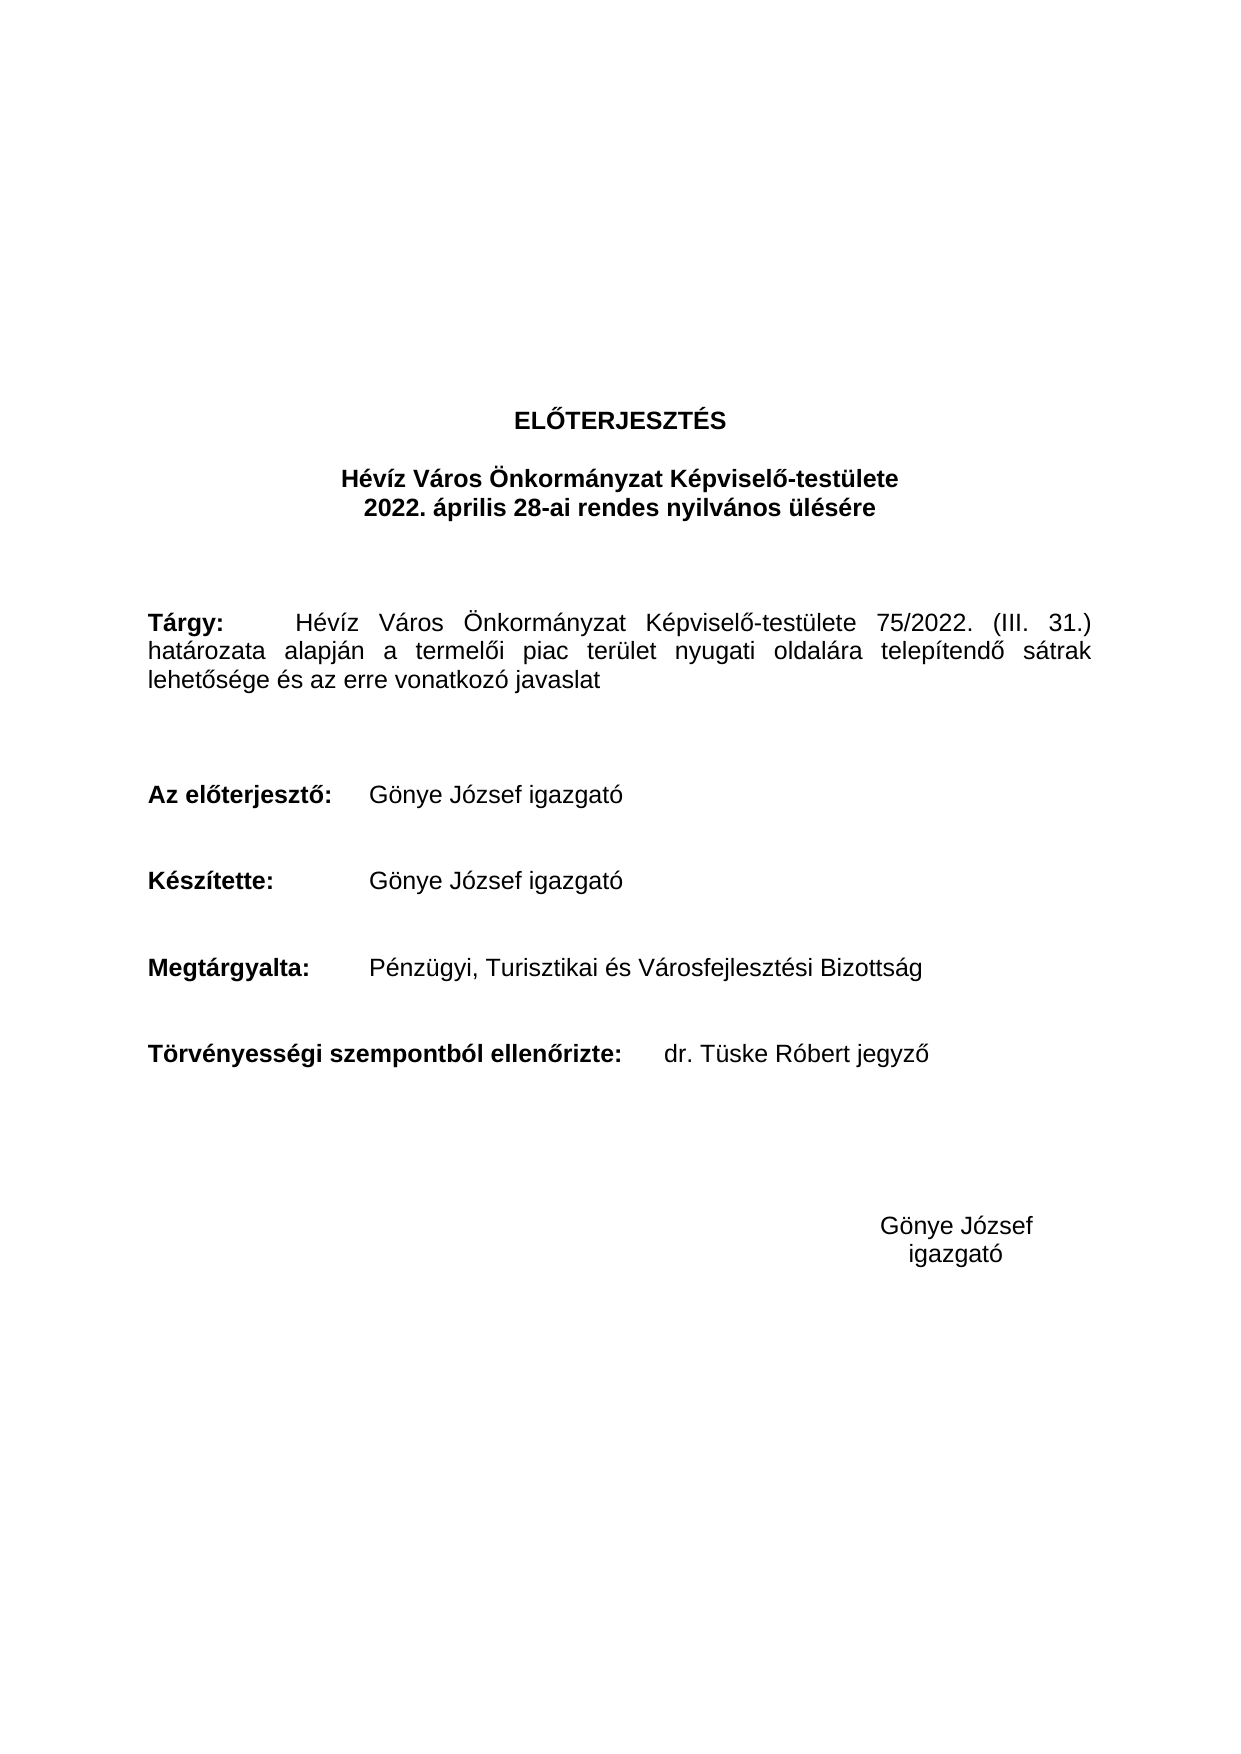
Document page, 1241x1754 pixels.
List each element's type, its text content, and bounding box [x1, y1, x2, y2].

text Készítette: Gönye József igazgató [148, 866, 1093, 895]
text Tárgy: Hévíz Város Önkormányzat Képviselő-testülete 75/2022. (III. 31.) határozata alapján a termelői piac terület nyugati oldalára telepítendő sátrak lehetősége és az erre vonatkozó javaslat [148, 608, 1093, 694]
text Gönye József [148, 1211, 1093, 1239]
text igazgató [148, 1239, 1093, 1268]
text Hévíz Város Önkormányzat Képviselő-testülete [148, 464, 1093, 493]
text 2022. április 28-ai rendes nyilvános ülésére [148, 493, 1093, 521]
text ELŐTERJESZTÉS [148, 406, 1093, 435]
text Az előterjesztő: Gönye József igazgató [148, 780, 1093, 809]
text Megtárgyalta: Pénzügyi, Turisztikai és Városfejlesztési Bizottság [148, 953, 1093, 981]
text Törvényességi szempontból ellenőrizte: dr. Tüske Róbert jegyző [148, 1039, 1093, 1068]
